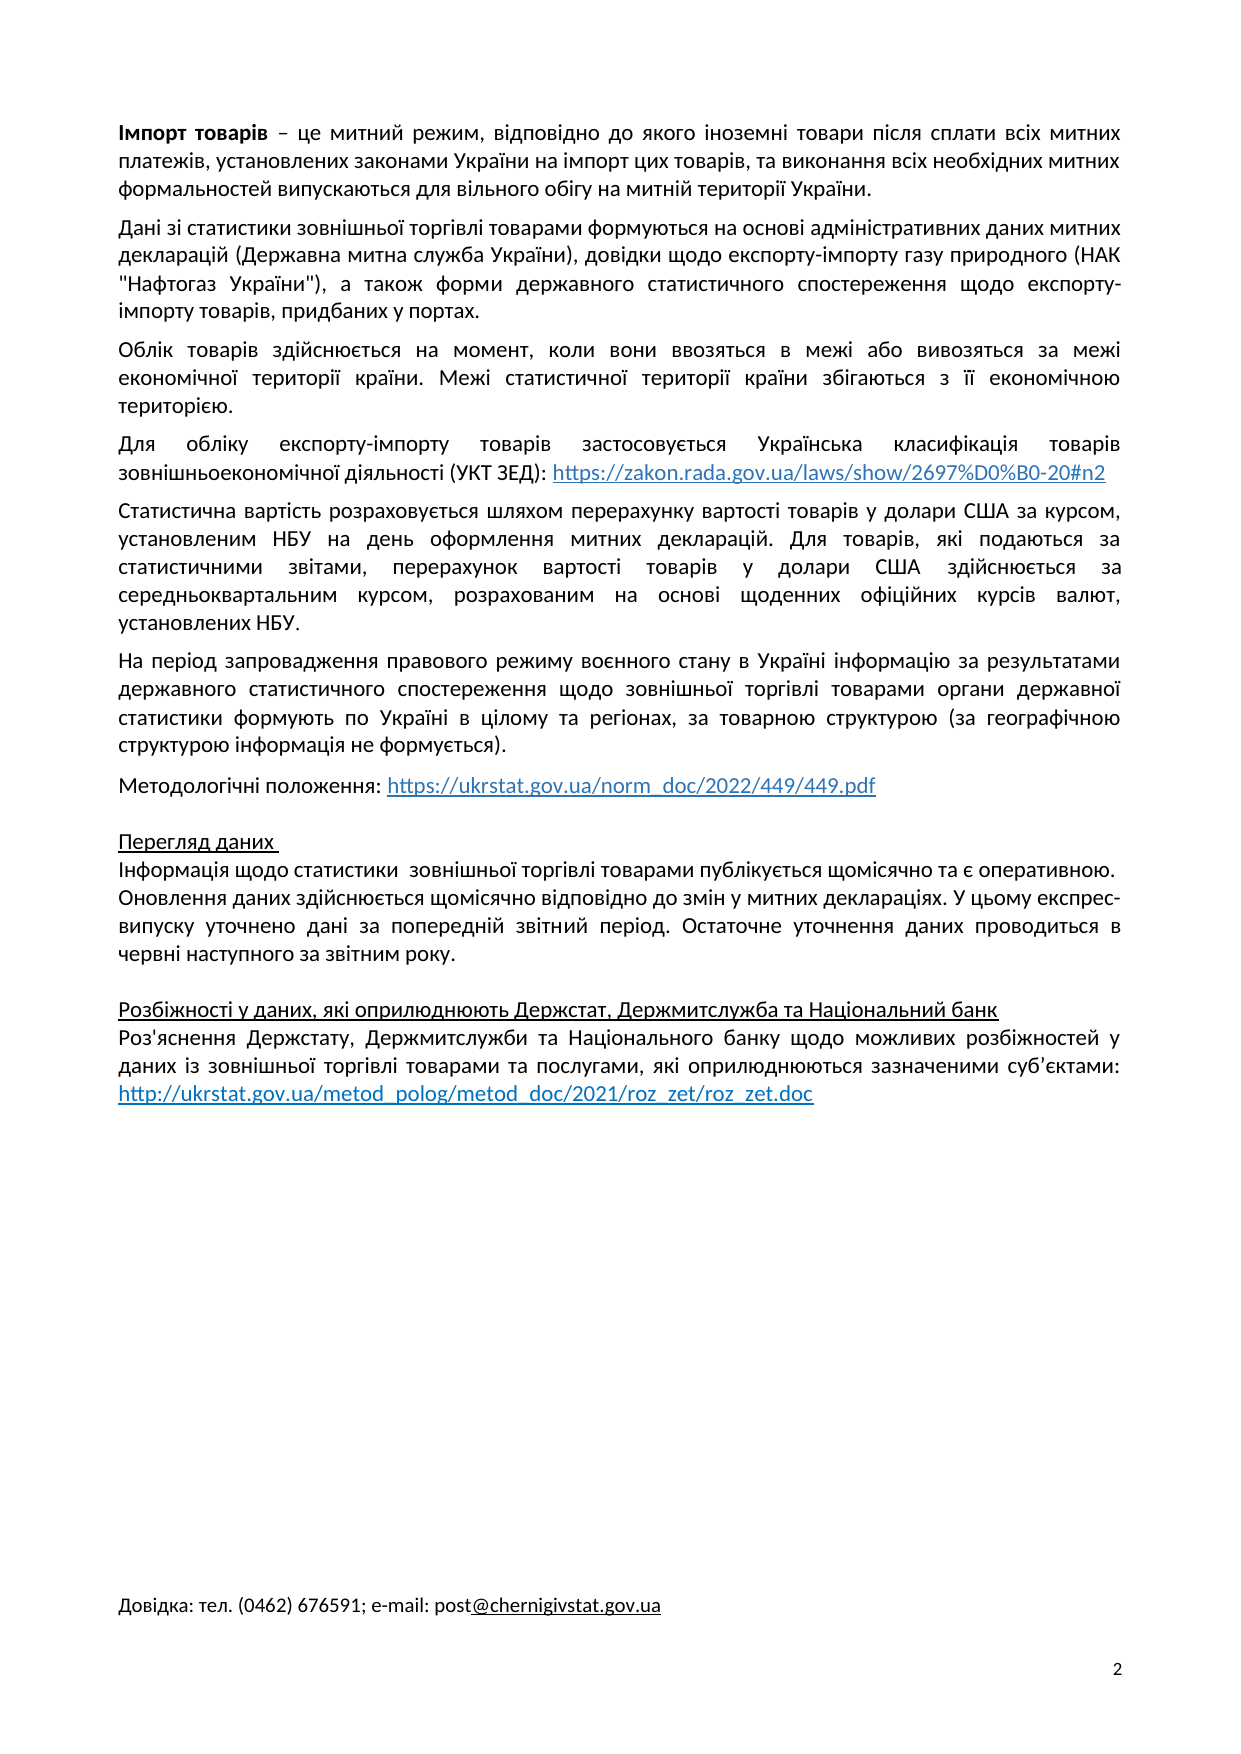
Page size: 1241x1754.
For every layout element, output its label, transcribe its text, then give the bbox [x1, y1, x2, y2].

text Розбіжності у даних, які оприлюднюють Держстат, Держмитслужба та Національний банк [118, 995, 1122, 1023]
text Інформація щодо статистики зовнішньої торгівлі товарами публікується щомісячно та є оперативною. [118, 855, 1122, 883]
text Методологічні положення: https://ukrstat.gov.ua/norm_doc/2022/449/449.pdf [118, 771, 1122, 799]
text На період запровадження правового режиму воєнного стану в Україні інформацію за результатами державного статистичного спостереження щодо зовнішньої торгівлі товарами органи державної статистики формують по Україні в цілому та регіонах, за товарною структурою (за географічною структурою інформація не формується). [118, 647, 1122, 759]
text Облік товарів здійснюється на момент, коли вони ввозяться в межі або вивозяться за межі економічної території країни. Межі статистичної території країни збігаються з її економічною територією. [118, 335, 1122, 419]
text Для обліку експорту-імпорту товарів застосовується Українська класифікація товарів зовнішньоекономічної діяльності (УКТ ЗЕД): https://zakon.rada.gov.ua/laws/show/2697%D0%B0-20#n2 [118, 429, 1122, 486]
text Роз'яснення Держстату, Держмитслужби та Національного банку щодо можливих розбіжностей у даних із зовнішньої торгівлі товарами та послугами, які оприлюднюються зазначеними суб’єктами: http://ukrstat.gov.ua/metod_polog/metod_doc/2021/roz_zet/roz_zet.doc [118, 1023, 1122, 1107]
text Довідка: тел. (0462) 676591; e-mail: post@chernigivstat.gov.ua [118, 1592, 1122, 1617]
text Імпорт товарів – це митний режим, відповідно до якого іноземні товари після сплати всіх митних платежів, установлених законами України на імпорт цих товарів, та виконання всіх необхідних митних формальностей випускаються для вільного обігу на митній території України. [118, 118, 1122, 202]
text Перегляд даних [118, 827, 1122, 855]
text Дані зі статистики зовнішньої торгівлі товарами формуються на основі адміністративних даних митних декларацій (Державна митна служба України), довідки щодо експорту-імпорту газу природного (НАК "Нафтогаз України"), а також форми державного статистичного спостереження щодо експорту-імпорту товарів, придбаних у портах. [118, 213, 1122, 325]
text Статистична вартість розраховується шляхом перерахунку вартості товарів у долари США за курсом, установленим НБУ на день оформлення митних декларацій. Для товарів, які подаються за статистичними звітами, перерахунок вартості товарів у долари США здійснюється за середньоквартальним курсом, розрахованим на основі щоденних офіційних курсів валют, установлених НБУ. [118, 496, 1122, 636]
text Оновлення даних здійснюється щомісячно відповідно до змін у митних деклараціях. У цьому експрес-випуску уточнено дані за попередній звітний період. Остаточне уточнення даних проводиться в червні наступного за звітним року. [118, 883, 1122, 967]
